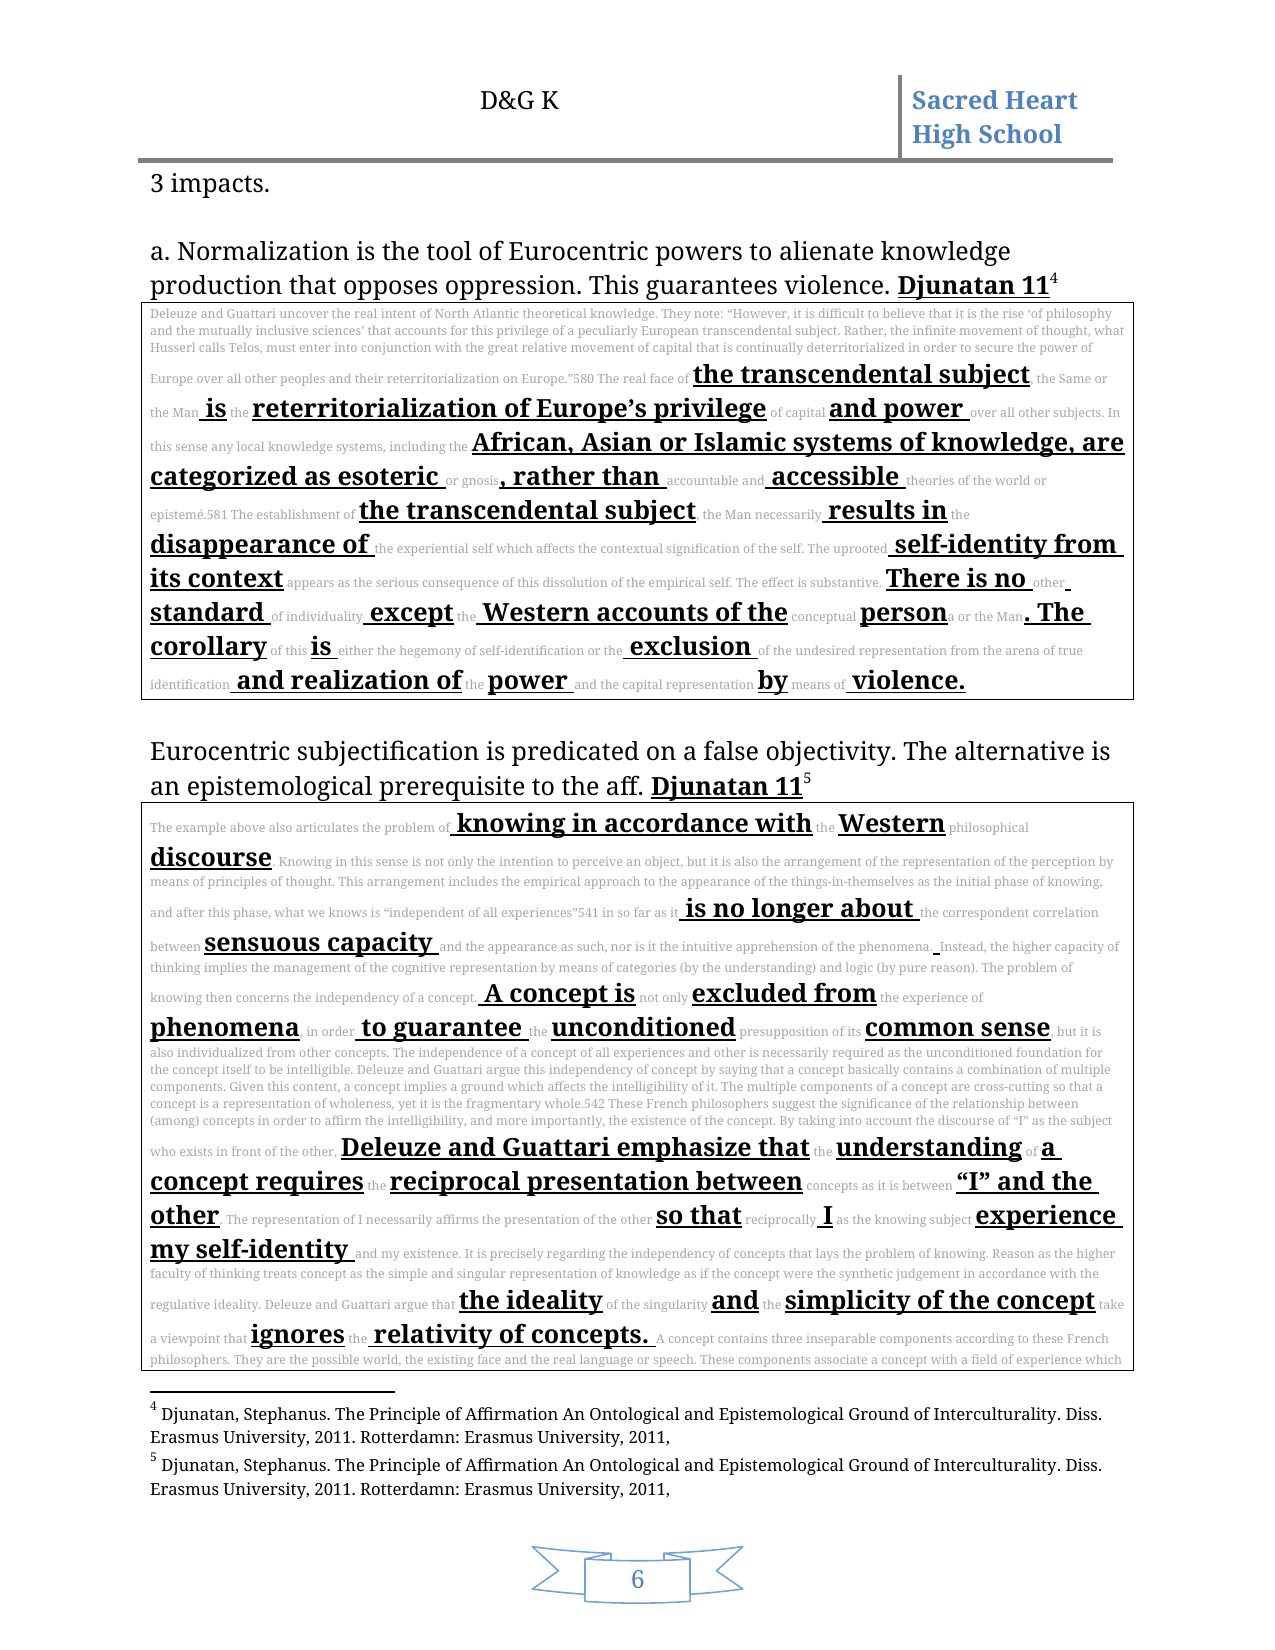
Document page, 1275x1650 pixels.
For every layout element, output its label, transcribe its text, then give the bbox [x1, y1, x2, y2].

text Deleuze and Guattari uncover the real intent of North Atlantic theoretical knowledge. They note: “However, it is difficult to believe that it is the rise ‘of philosophy and the mutually inclusive sciences’ that accounts for this privilege of a peculiarly European transcendental subject. Rather, the infinite movement of thought, what Husserl calls Telos, must enter into conjunction with the great relative movement of capital that is continually deterritorialized in order to secure the power of Europe over all other peoples and their reterritorialization on Europe.”580 The real face of the transcendental subject, the Same or the Man is the reterritorialization of Europe’s privilege of capital and power over all other subjects. In this sense any local knowledge systems, including the African, Asian or Islamic systems of knowledge, are categorized as esoteric or gnosis, rather than accountable and accessible theories of the world or epistemé.581 The establishment of the transcendental subject, the Man necessarily results in the disappearance of the experiential self which affects the contextual signification of the self. The uprooted self-identity from its context appears as the serious consequence of this dissolution of the empirical self. The effect is substantive. There is no other standard of individuality except the Western accounts of the conceptual persona or the Man. The corollary of this is either the hegemony of self-identification or the exclusion of the undesired representation from the arena of true identification and realization of the power and the capital representation by means of violence. [142, 303, 1133, 699]
text a. Normalization is the tool of Eurocentric powers to alienate knowledge production that opposes oppression. This guarantees violence. Djunatan 11 [150, 234, 1125, 302]
text Eurocentric subjectification is predicated on a false objectivity. The alternative is an epistemological prerequisite to the aff. Djunatan 11 [150, 734, 1125, 802]
text 3 impacts. [150, 166, 1125, 200]
